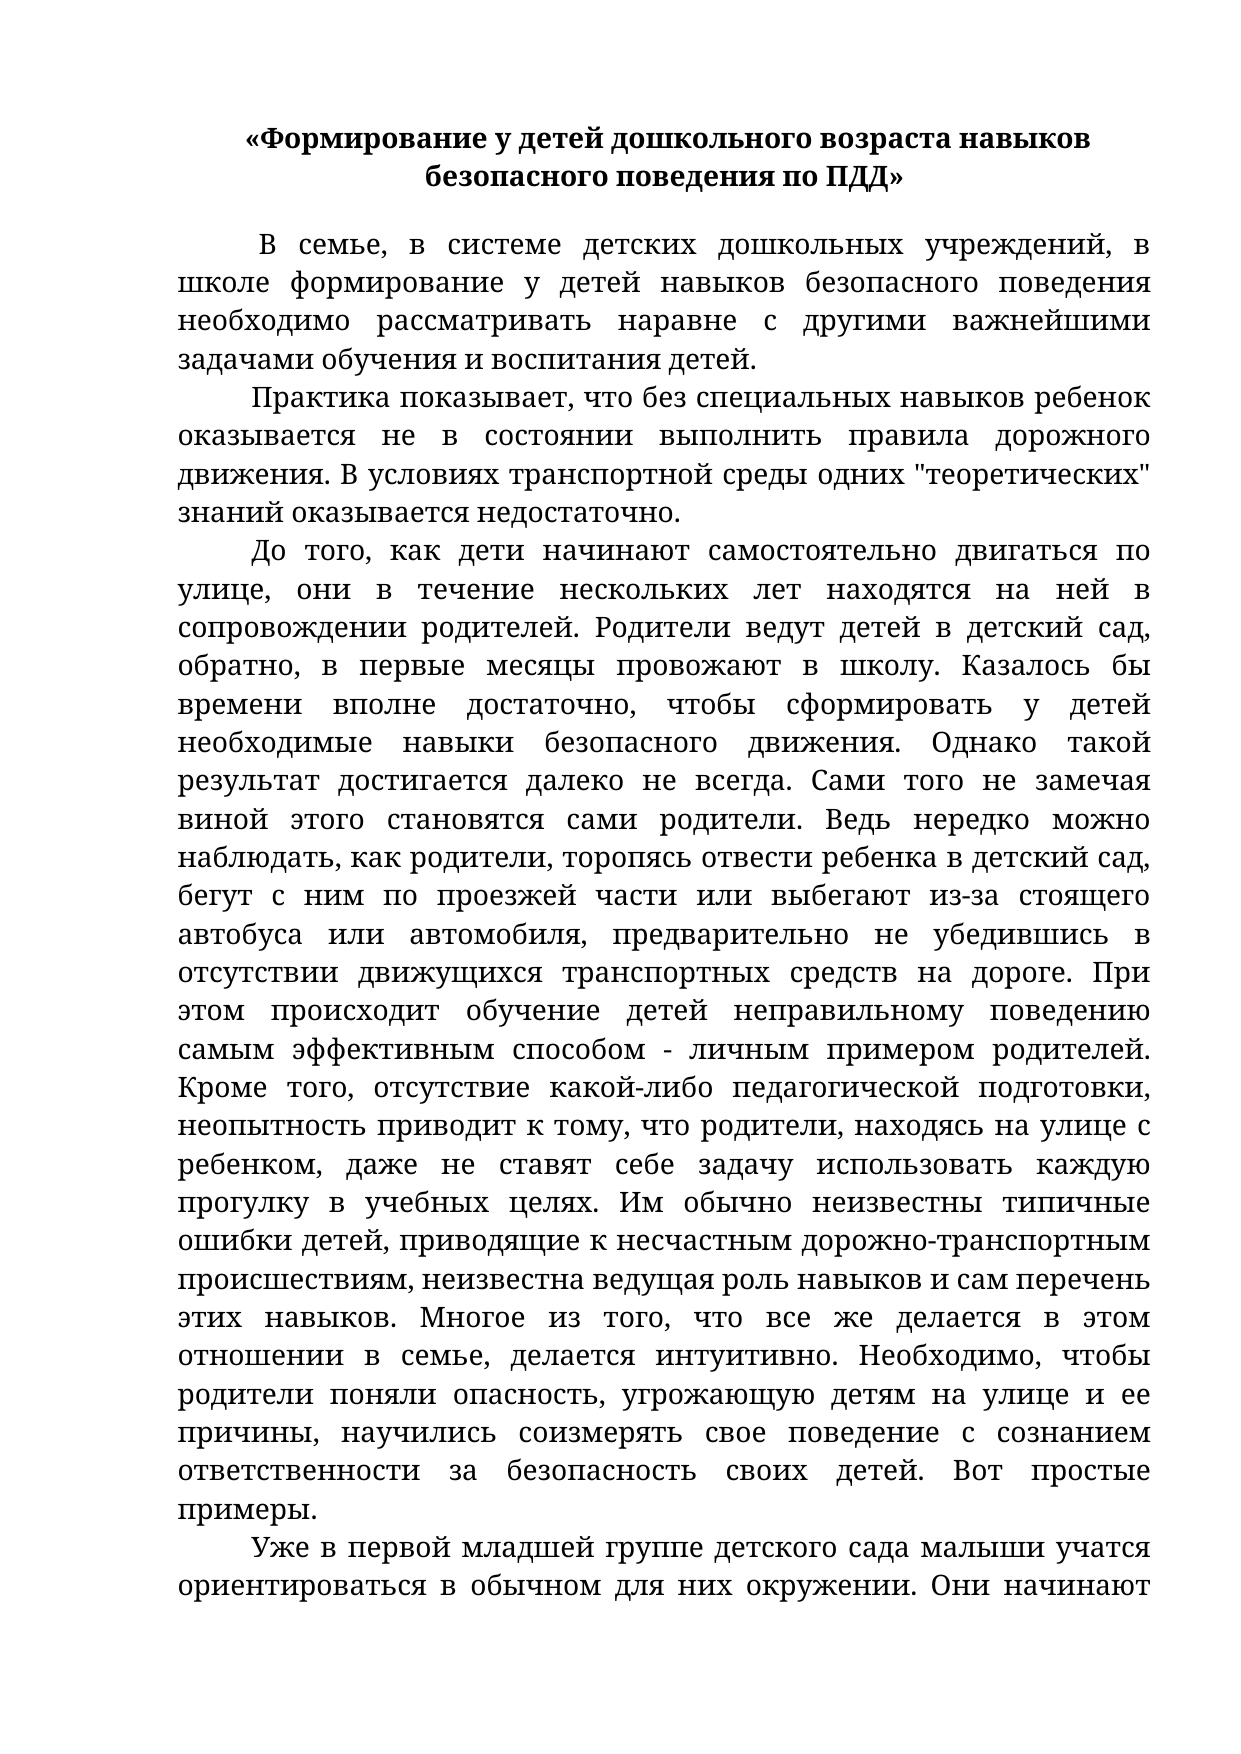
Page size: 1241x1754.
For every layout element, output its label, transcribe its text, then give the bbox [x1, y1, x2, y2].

text До того, как дети начинают самостоятельно двигаться по улице, они в течение нескольких лет находятся на ней в сопровождении родителей. Родители ведут детей в детский сад, обратно, в первые месяцы провожают в школу. Казалось бы времени вполне достаточно, чтобы сформировать у детей необходимые навыки безопасного движения. Однако такой результат достигается далеко не всегда. Сами того не замечая виной этого становятся сами родители. Ведь нередко можно наблюдать, как родители, торопясь отвести ребенка в детский сад, бегут с ним по проезжей части или выбегают из-за стоящего автобуса или автомобиля, предварительно не убедившись в отсутствии движущихся транспортных средств на дороге. При этом происходит обучение детей неправильному поведению самым эффективным способом - личным примером родителей. Кроме того, отсутствие какой-либо педагогической подготовки, неопытность приводит к тому, что родители, находясь на улице с ребенком, даже не ставят себе задачу использовать каждую прогулку в учебных целях. Им обычно неизвестны типичные ошибки детей, приводящие к несчастным дорожно-транспортным происшествиям, неизвестна ведущая роль навыков и сам перечень этих навыков. Многое из того, что все же делается в этом отношении в семье, делается интуитивно. Необходимо, чтобы родители поняли опасность, угрожающую детям на улице и ее причины, научились соизмерять свое поведение с сознанием ответственности за безопасность своих детей. Вот простые примеры. [177, 531, 1152, 1527]
text В семье, в системе детских дошкольных учреждений, в школе формирование у детей навыков безопасного поведения необходимо рассматривать наравне с другими важнейшими задачами обучения и воспитания детей. [177, 224, 1152, 377]
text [177, 1527, 1152, 1604]
text «Формирование у детей дошкольного возраста навыков безопасного поведения по ПДД» [177, 118, 1152, 195]
text Практика показывает, что без специальных навыков ребенок оказывается не в состоянии выполнить правила дорожного движения. В условиях транспортной среды одних "теоретических" знаний оказывается недостаточно. [177, 377, 1152, 531]
